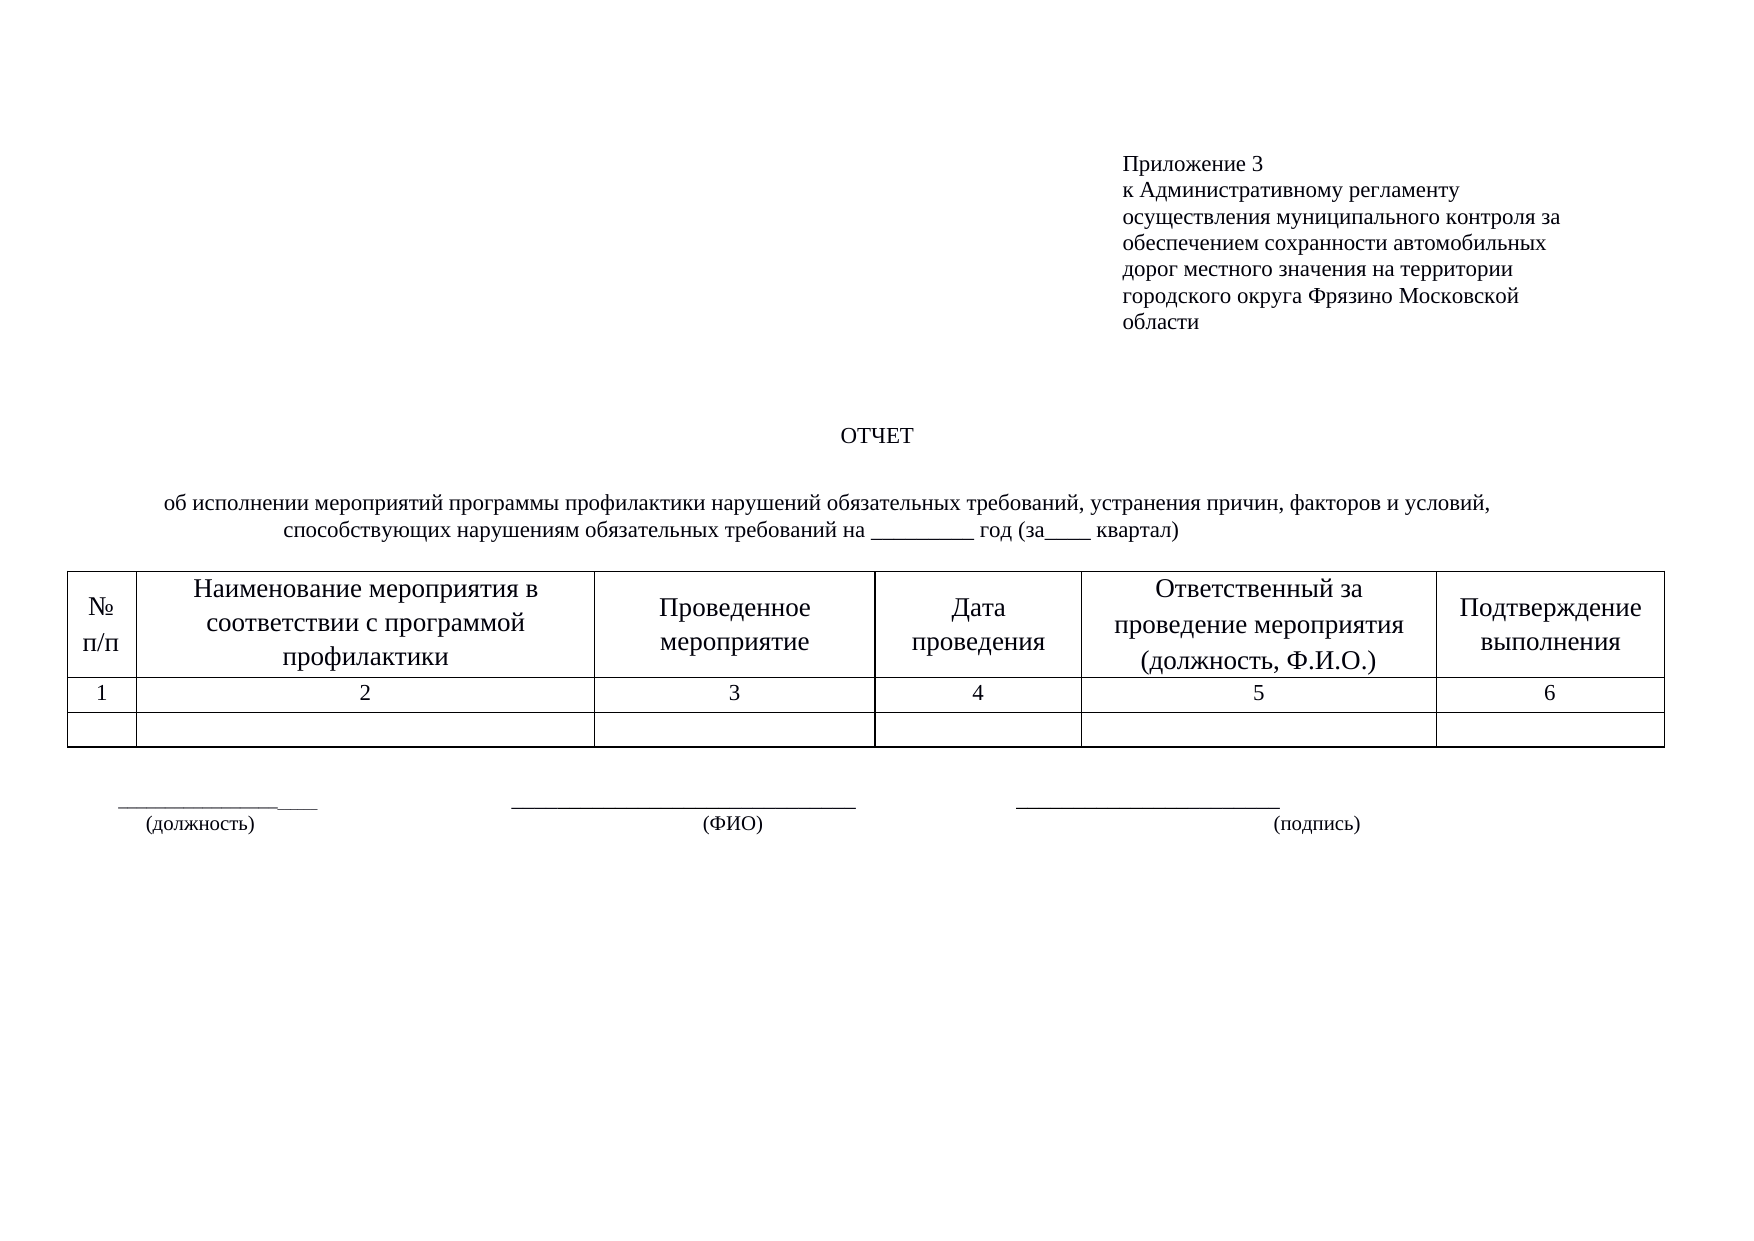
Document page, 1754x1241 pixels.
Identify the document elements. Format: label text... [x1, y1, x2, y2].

table_cell 4 [876, 678, 1081, 712]
table_header Дата проведения [876, 572, 1081, 677]
table_header Проведенное мероприятие [595, 572, 874, 677]
text _______________________ ______________________________ _______________________ [118, 785, 1587, 811]
table_cell 1 [68, 678, 136, 712]
table_cell [876, 713, 1081, 746]
table_cell [137, 713, 594, 746]
table_header № п/п [68, 572, 136, 677]
text Приложение 3 [1122, 150, 1587, 176]
table_cell [595, 713, 874, 746]
table_cell 2 [137, 678, 594, 712]
table_cell [1082, 713, 1436, 746]
table_cell 3 [595, 678, 874, 712]
table_header Подтверждение выполнения [1437, 572, 1664, 677]
table_cell 5 [1082, 678, 1436, 712]
table_cell 6 [1437, 678, 1664, 712]
table_header Наименование мероприятия в соответствии с программой профилактики [137, 572, 594, 677]
text об исполнении мероприятий программы профилактики нарушений обязательных требований, устранения причин, факторов и условий, способствующих нарушениям обязательных требований на _________ год (за____ квартал) [163, 489, 1587, 542]
text (должность) (ФИО) (подпись) [117, 811, 1583, 835]
text ОТЧЕТ [204, 422, 1550, 448]
text к Административному регламенту осуществления муниципального контроля за обеспечением сохранности автомобильных дорог местного значения на территории городского округа Фрязино Московской области [1122, 176, 1589, 334]
table_header Ответственный за проведение мероприятия (должность, Ф.И.О.) [1082, 572, 1436, 677]
table_cell [68, 713, 136, 746]
table_cell [1437, 713, 1664, 746]
